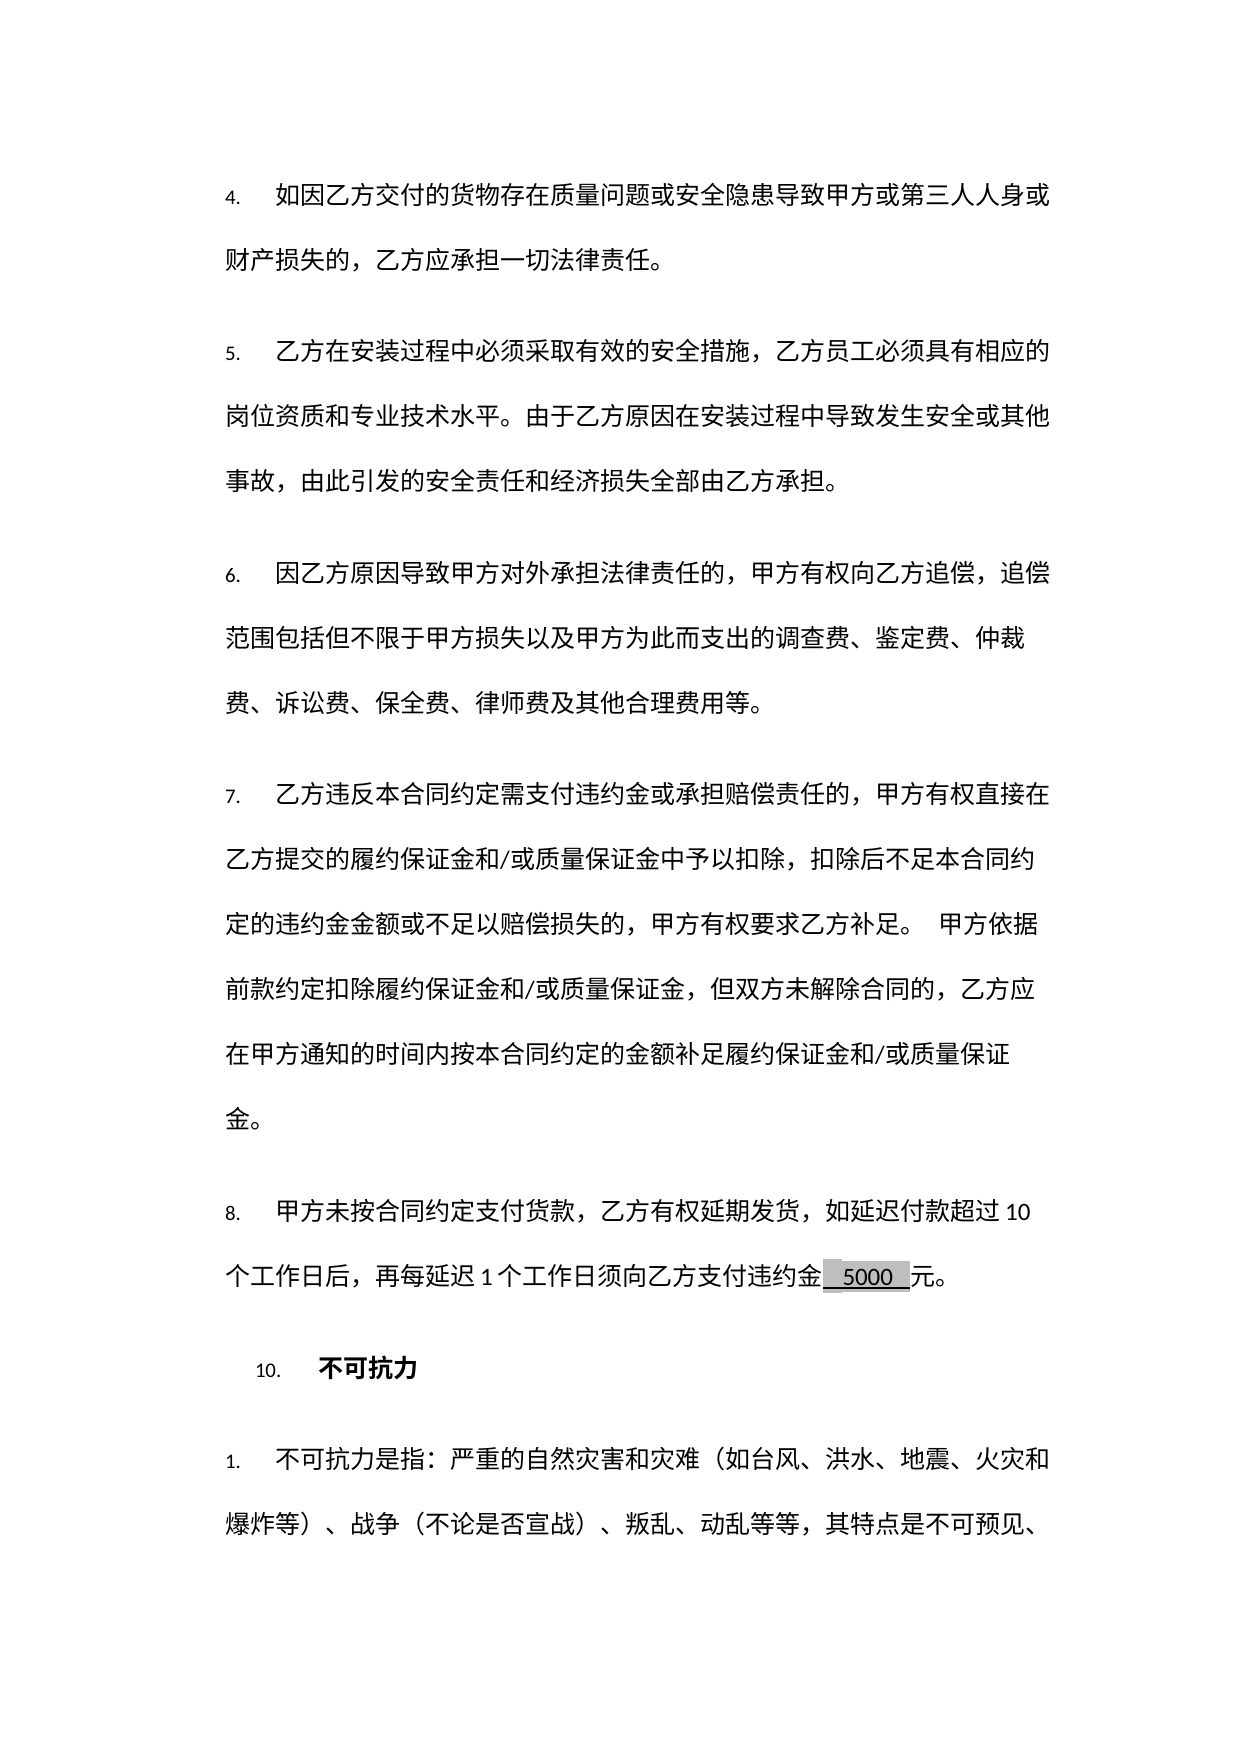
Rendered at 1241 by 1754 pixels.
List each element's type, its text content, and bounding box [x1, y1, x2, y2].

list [225, 1426, 1053, 1556]
list 乙方在安装过程中必须采取有效的安全措施，乙方员工必须具有相应的岗位资质和专业技术水平。由于乙方原因在安装过程中导致发生安全或其他事故，由此引发的安全责任和经济损失全部由乙方承担。 [225, 318, 1053, 513]
list 因乙方原因导致甲方对外承担法律责任的，甲方有权向乙方追偿，追偿范围包括但不限于甲方损失以及甲方为此而支出的调查费、鉴定费、仲裁费、诉讼费、保全费、律师费及其他合理费用等。 [225, 540, 1053, 735]
list 甲方未按合同约定支付货款，乙方有权延期发货，如延迟付款超过10个工作日后，再每延迟1个工作日须向乙方支付违约金 5000 元。 [225, 1178, 1053, 1308]
list 乙方违反本合同约定需支付违约金或承担赔偿责任的，甲方有权直接在乙方提交的履约保证金和/或质量保证金中予以扣除，扣除后不足本合同约定的违约金金额或不足以赔偿损失的，甲方有权要求乙方补足。 甲方依据前款约定扣除履约保证金和/或质量保证金，但双方未解除合同的，乙方应在甲方通知的时间内按本合同约定的金额补足履约保证金和/或质量保证金。 [225, 762, 1053, 1152]
list 不可抗力 [255, 1335, 1053, 1400]
list 如因乙方交付的货物存在质量问题或安全隐患导致甲方或第三人人身或财产损失的，乙方应承担一切法律责任。 [225, 162, 1053, 292]
